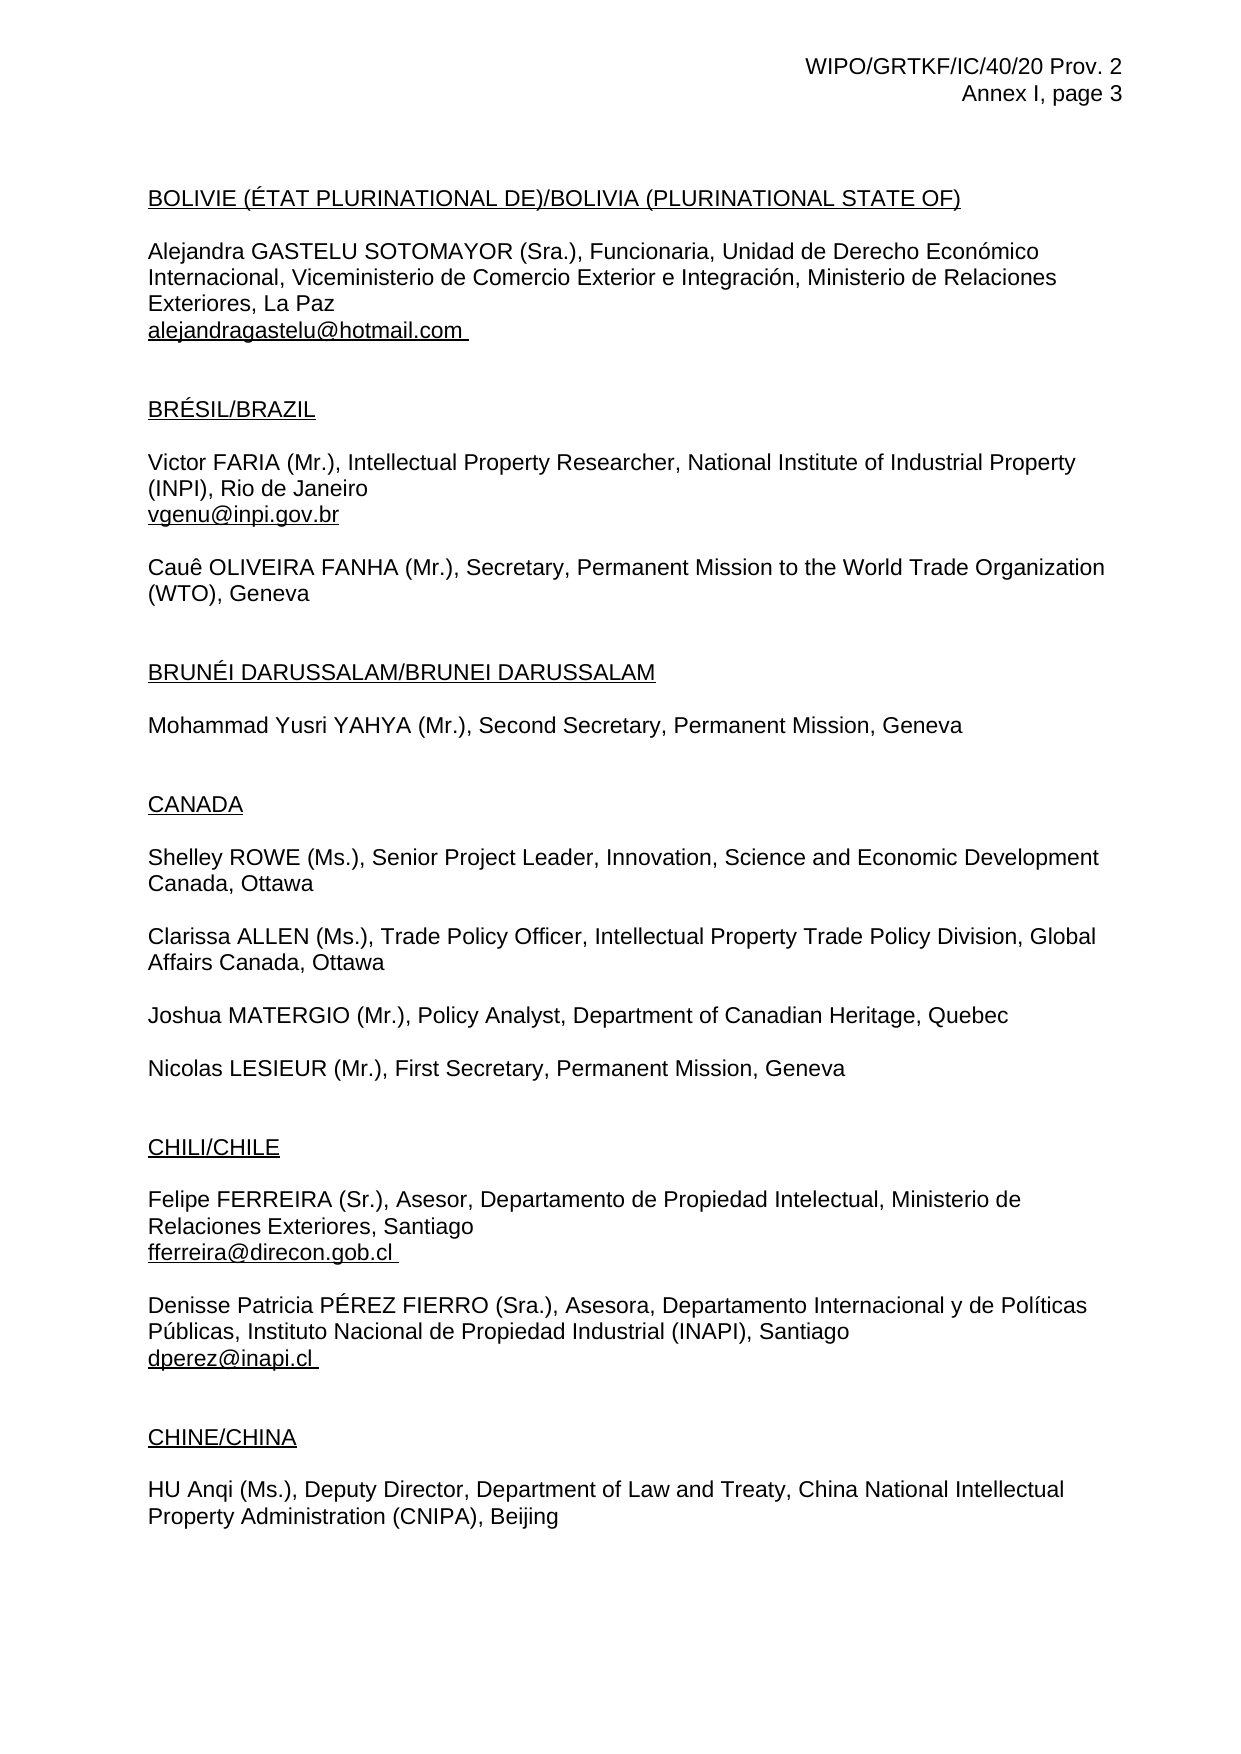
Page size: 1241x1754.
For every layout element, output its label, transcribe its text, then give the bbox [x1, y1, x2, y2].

text Joshua MATERGIO (Mr.), Policy Analyst, Department of Canadian Heritage, Quebec [148, 1002, 1122, 1028]
text Shelley ROWE (Ms.), Senior Project Leader, Innovation, Science and Economic Development Canada, Ottawa [148, 844, 1122, 896]
text vgenu@inpi.gov.br [148, 501, 1122, 527]
text Mohammad Yusri YAHYA (Mr.), Second Secretary, Permanent Mission, Geneva [148, 712, 1122, 738]
text Nicolas LESIEUR (Mr.), First Secretary, Permanent Mission, Geneva [148, 1054, 1122, 1081]
text Cauê OLIVEIRA FANHA (Mr.), Secretary, Permanent Mission to the World Trade Organization (WTO), Geneva [148, 554, 1122, 607]
text BOLIVIE (ÉTAT PLURINATIONAL DE)/BOLIVIA (PLURINATIONAL STATE OF) [148, 185, 1122, 211]
text alejandragastelu@hotmail.com [148, 317, 1122, 343]
text dperez@inapi.cl [148, 1344, 1122, 1371]
text BRÉSIL/BRAZIL [148, 396, 1122, 422]
text Denisse Patricia PÉREZ FIERRO (Sra.), Asesora, Departamento Internacional y de Políticas Públicas, Instituto Nacional de Propiedad Industrial (INAPI), Santiago [148, 1292, 1122, 1344]
text Alejandra GASTELU SOTOMAYOR (Sra.), Funcionaria, Unidad de Derecho Económico Internacional, Viceministerio de Comercio Exterior e Integración, Ministerio de Relaciones Exteriores, La Paz [148, 238, 1122, 317]
text fferreira@direcon.gob.cl [148, 1239, 1122, 1265]
text BRUNÉI DARUSSALAM/BRUNEI DARUSSALAM [148, 659, 1122, 686]
text CHINE/CHINA [148, 1423, 1122, 1450]
text Felipe FERREIRA (Sr.), Asesor, Departamento de Propiedad Intelectual, Ministerio de Relaciones Exteriores, Santiago [148, 1186, 1122, 1239]
text Victor FARIA (Mr.), Intellectual Property Researcher, National Institute of Industrial Property (INPI), Rio de Janeiro [148, 448, 1122, 501]
text CHILI/CHILE [148, 1134, 1122, 1160]
text HU Anqi (Ms.), Deputy Director, Department of Law and Treaty, China National Intellectual Property Administration (CNIPA), Beijing [148, 1476, 1122, 1529]
text CANADA [148, 791, 1122, 817]
text Clarissa ALLEN (Ms.), Trade Policy Officer, Intellectual Property Trade Policy Division, Global Affairs Canada, Ottawa [148, 923, 1122, 976]
